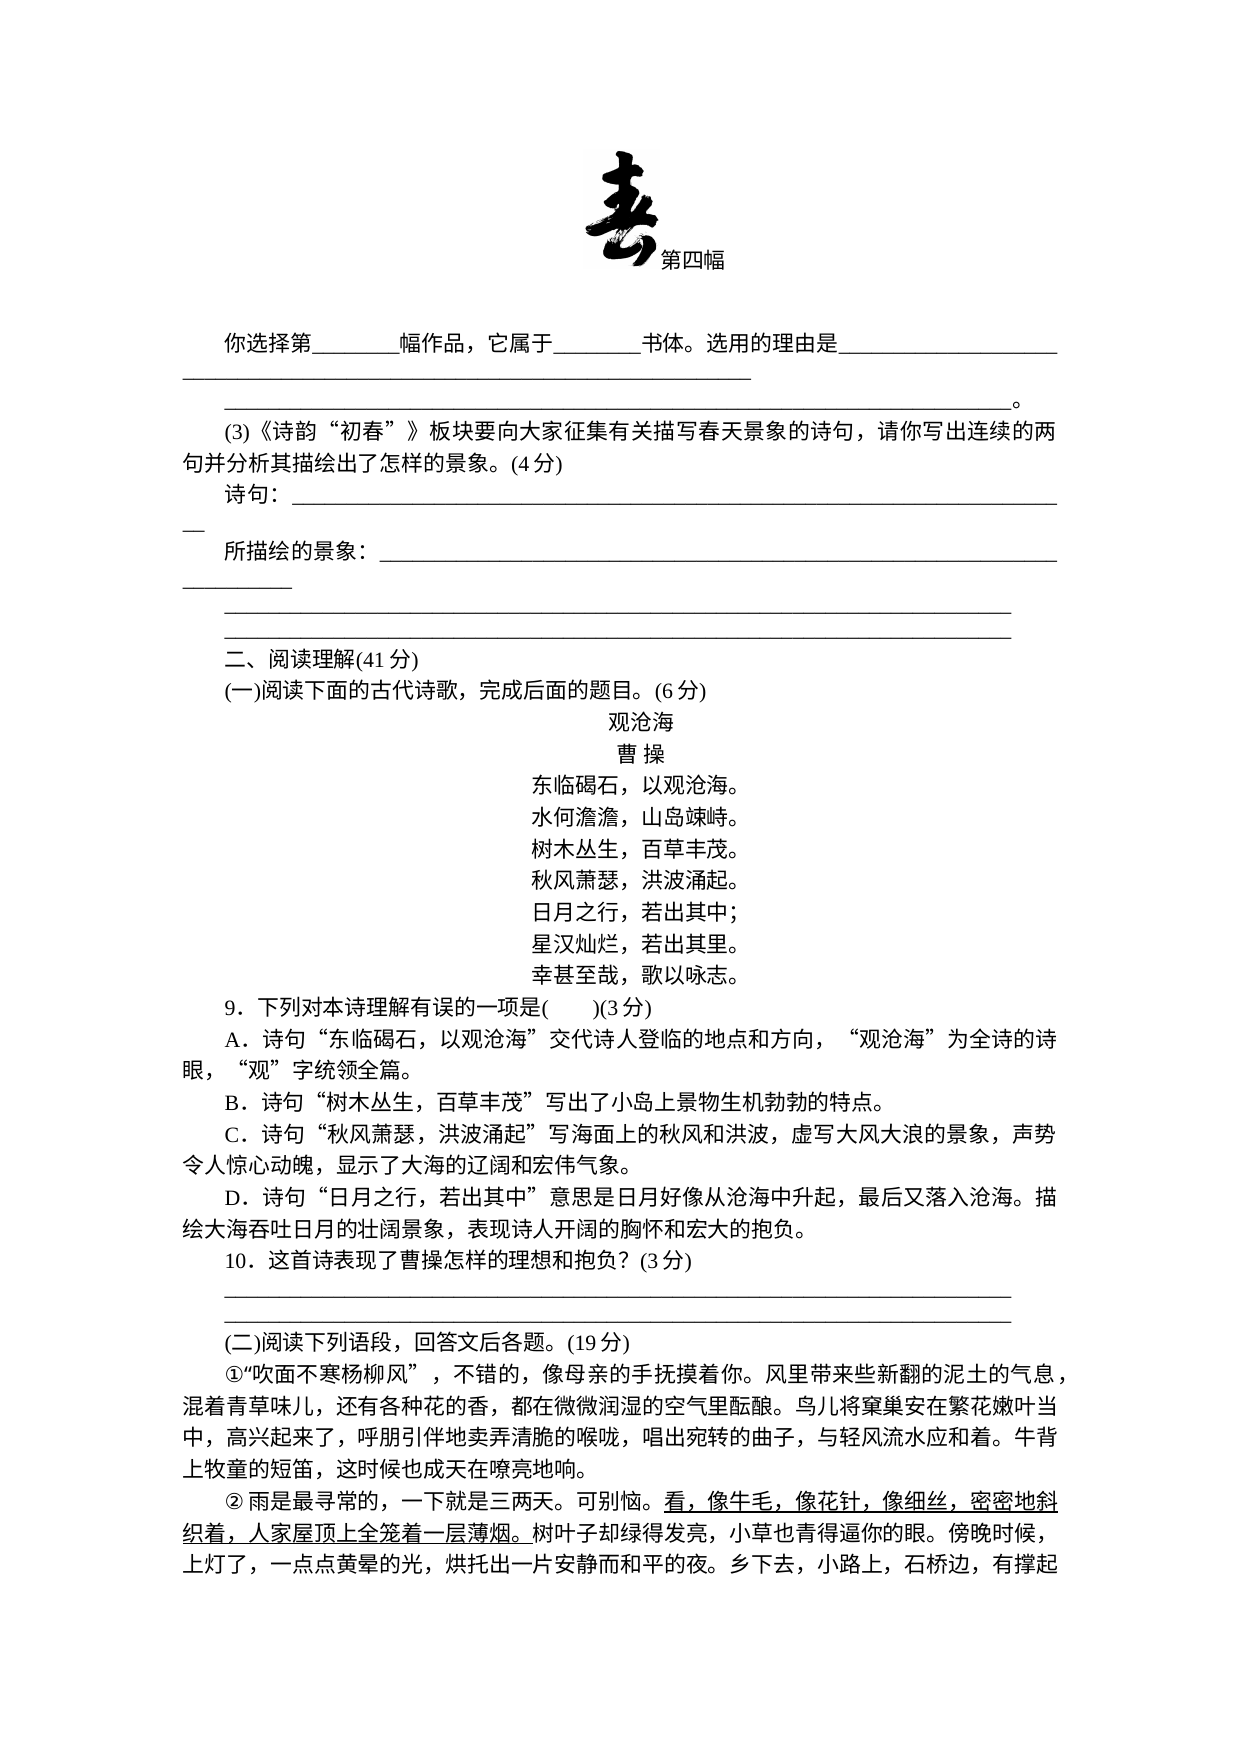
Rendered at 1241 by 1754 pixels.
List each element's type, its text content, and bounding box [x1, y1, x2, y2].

text 秋风萧瑟，洪波涌起。 [183, 863, 1058, 895]
text ________________________________________________________________________ [183, 616, 1058, 642]
text ________________________________________________________________________。 [183, 382, 1058, 414]
text 二、阅读理解(41分) [183, 642, 1058, 673]
text 你选择第________幅作品，它属于________书体。选用的理由是________________________________________________________________________ [183, 326, 1058, 382]
text ________________________________________________________________________ [183, 1300, 1058, 1325]
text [183, 1484, 1058, 1579]
text A．诗句“东临碣石，以观沧海”交代诗人登临的地点和方向，“观沧海”为全诗的诗眼，“观”字统领全篇。 [183, 1022, 1058, 1085]
text ________________________________________________________________________ [183, 591, 1058, 616]
text 10．这首诗表现了曹操怎样的理想和抱负？(3分) [183, 1243, 1058, 1275]
text ________________________________________________________________________ [183, 1275, 1058, 1300]
text 树木丛生，百草丰茂。 [183, 832, 1058, 863]
text 星汉灿烂，若出其里。 [183, 927, 1058, 958]
text 诗句：________________________________________________________________________ [183, 477, 1058, 534]
text 曹 操 [183, 737, 1058, 768]
text 第四幅 [183, 150, 1058, 275]
text C．诗句“秋风萧瑟，洪波涌起”写海面上的秋风和洪波，虚写大风大浪的景象，声势令人惊心动魄，显示了大海的辽阔和宏伟气象。 [183, 1117, 1058, 1180]
text 所描绘的景象：________________________________________________________________________ [183, 534, 1058, 591]
text 观沧海 [183, 705, 1058, 737]
text 日月之行，若出其中； [183, 895, 1058, 927]
text D．诗句“日月之行，若出其中”意思是日月好像从沧海中升起，最后又落入沧海。描绘大海吞吐日月的壮阔景象，表现诗人开阔的胸怀和宏大的抱负。 [183, 1180, 1058, 1243]
text 东临碣石，以观沧海。 [183, 768, 1058, 800]
text (二)阅读下列语段，回答文后各题。(19分) [183, 1325, 1058, 1357]
text 9．下列对本诗理解有误的一项是( )(3分) [183, 990, 1058, 1022]
text ①“吹面不寒杨柳风”，不错的，像母亲的手抚摸着你。风里带来些新翻的泥土的气息，混着青草味儿，还有各种花的香，都在微微润湿的空气里酝酿。鸟儿将窠巢安在繁花嫩叶当中，高兴起来了，呼朋引伴地卖弄清脆的喉咙，唱出宛转的曲子，与轻风流水应和着。牛背上牧童的短笛，这时候也成天在嘹亮地响。 [183, 1357, 1058, 1484]
text B．诗句“树木丛生，百草丰茂”写出了小岛上景物生机勃勃的特点。 [183, 1085, 1058, 1117]
text 水何澹澹，山岛竦峙。 [183, 800, 1058, 832]
text 幸甚至哉，歌以咏志。 [183, 958, 1058, 990]
text (一)阅读下面的古代诗歌，完成后面的题目。(6分) [183, 673, 1058, 705]
picture [583, 149, 660, 269]
text (3)《诗韵“初春”》板块要向大家征集有关描写春天景象的诗句，请你写出连续的两句并分析其描绘出了怎样的景象。(4分) [183, 414, 1058, 477]
